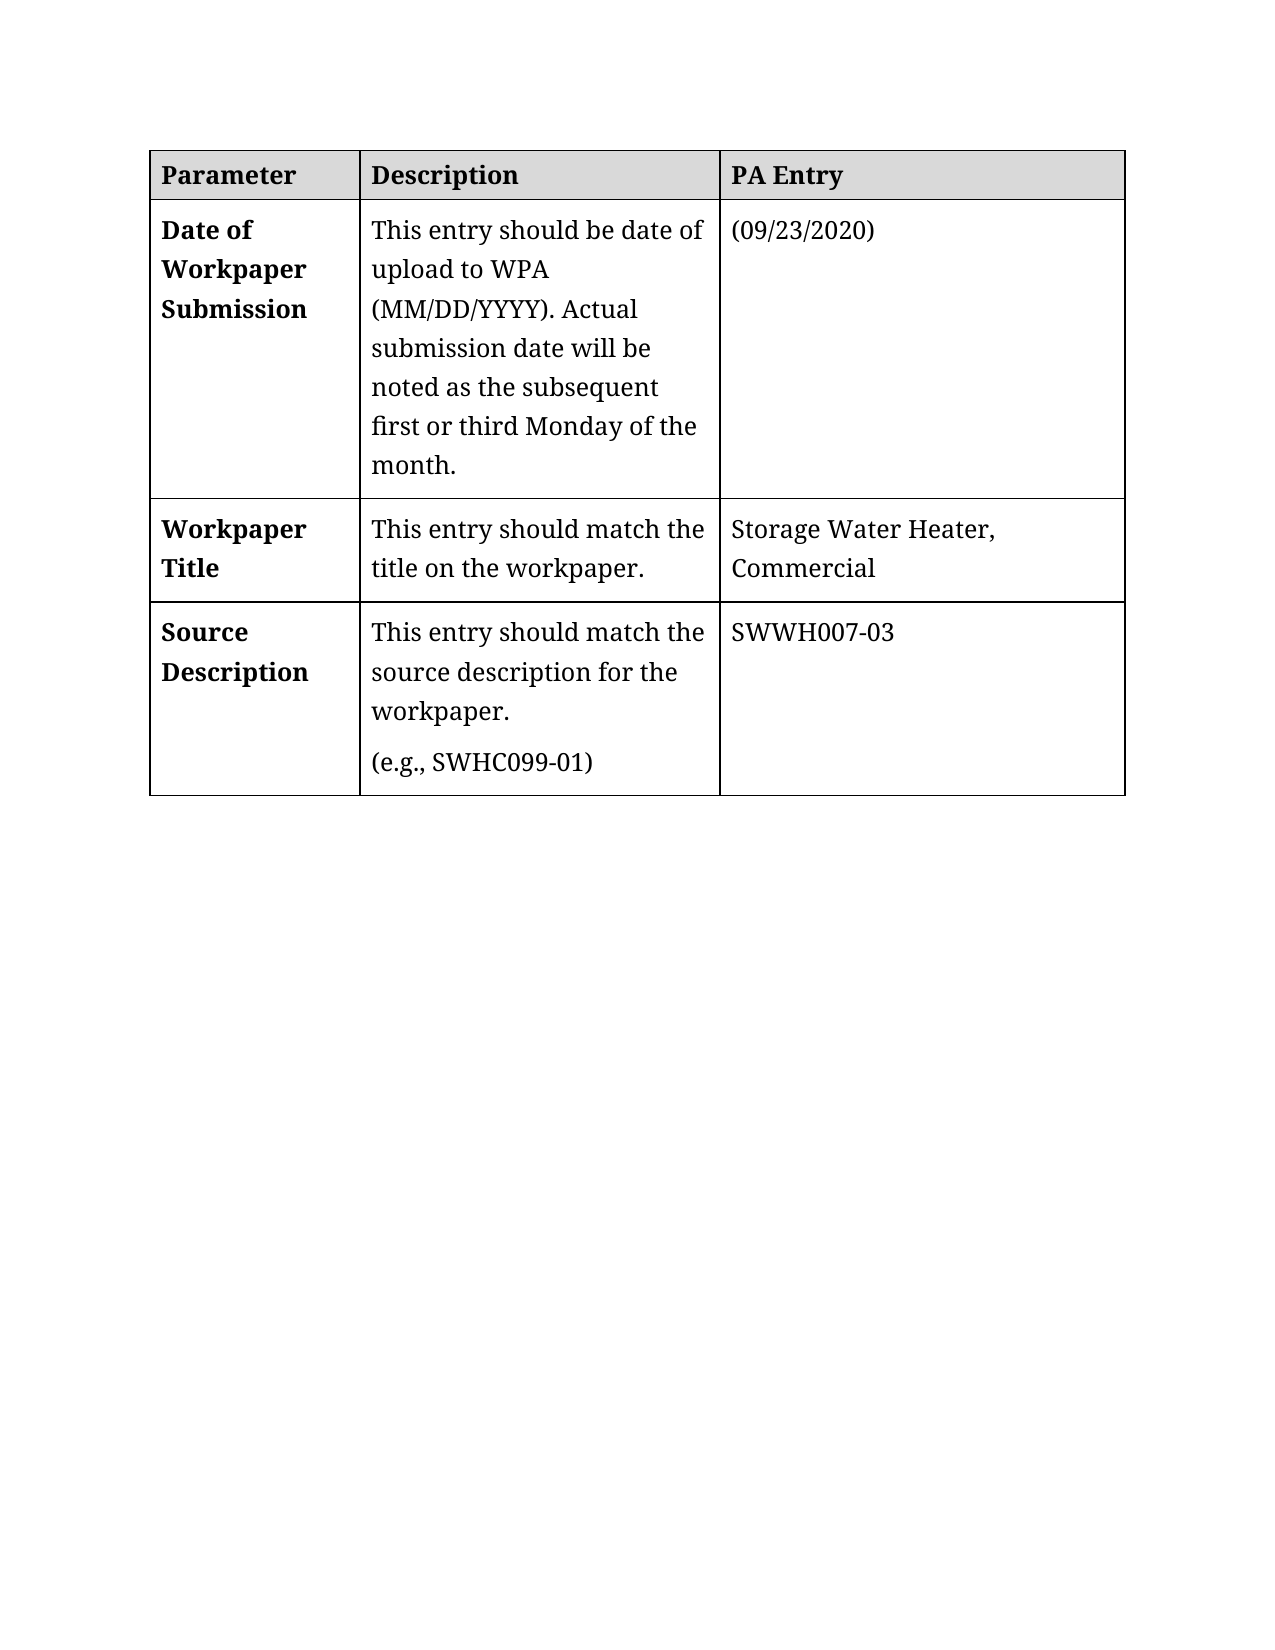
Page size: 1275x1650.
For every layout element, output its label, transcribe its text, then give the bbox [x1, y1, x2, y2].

table_header PA Entry [721, 151, 1124, 199]
table_header Parameter [151, 151, 359, 199]
table_cell This entry should be date of upload to WPA (MM/DD/YYYY). Actual submission date will be noted as the subsequent first or third Monday of the month. [361, 200, 719, 498]
table_cell Storage Water Heater, Commercial [721, 499, 1124, 601]
table_cell Date of Workpaper Submission [151, 200, 359, 498]
table_cell SWWH007-03 [721, 603, 1124, 795]
table_cell This entry should match the title on the workpaper. [361, 499, 719, 601]
table_cell (09/23/2020) [721, 200, 1124, 498]
table_header Description [361, 151, 719, 199]
table_cell Source Description [151, 603, 359, 795]
table_cell This entry should match the source description for the workpaper. (e.g., SWHC099-01) [361, 603, 719, 795]
table_cell Workpaper Title [151, 499, 359, 601]
